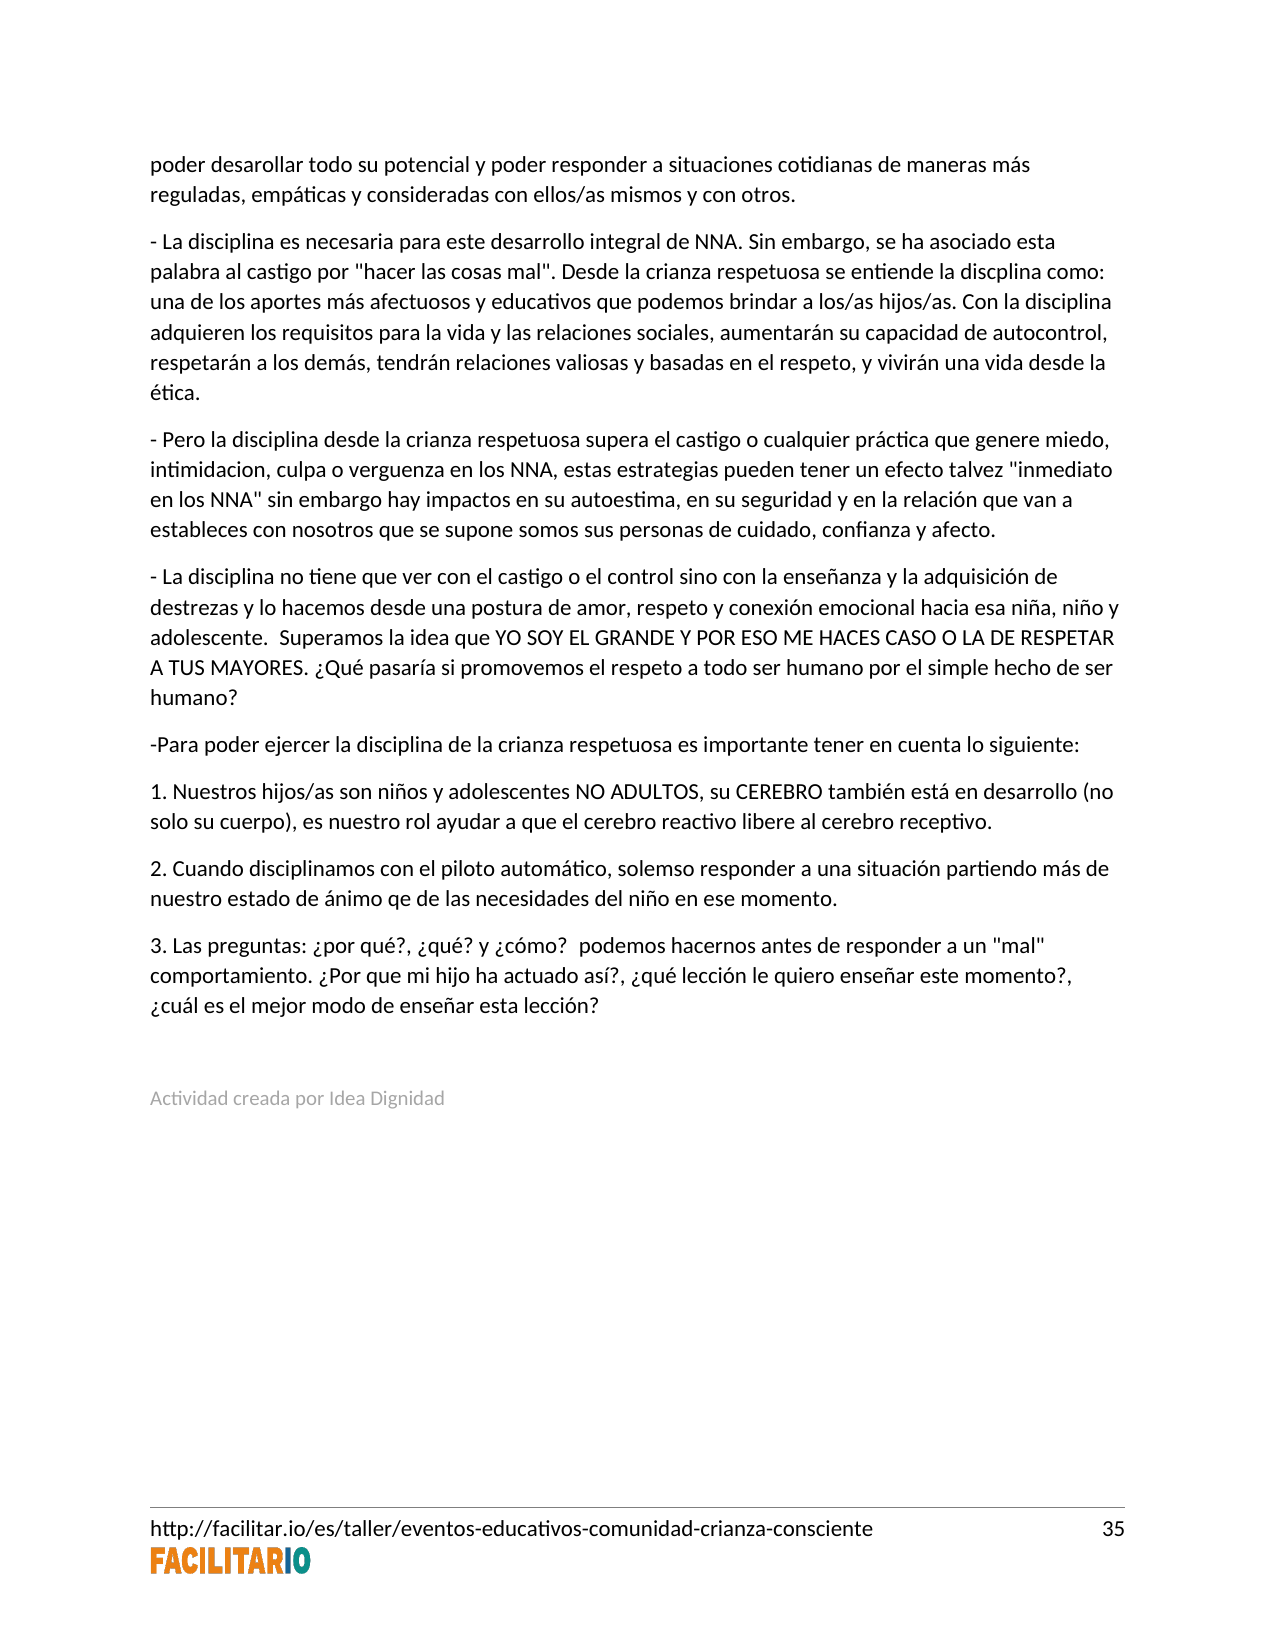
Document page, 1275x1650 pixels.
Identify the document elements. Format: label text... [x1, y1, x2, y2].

text - Pero la disciplina desde la crianza respetuosa supera el castigo o cualquier práctica que genere miedo, intimidacion, culpa o verguenza en los NNA, estas estrategias pueden tener un efecto talvez "inmediato en los NNA" sin embargo hay impactos en su autoestima, en su seguridad y en la relación que van a estableces con nosotros que se supone somos sus personas de cuidado, confianza y afecto. [150, 425, 1125, 544]
picture [145, 1544, 315, 1576]
text 3. Las preguntas: ¿por qué?, ¿qué? y ¿cómo? podemos hacernos antes de responder a un "mal" comportamiento. ¿Por que mi hijo ha actuado así?, ¿qué lección le quiero enseñar este momento?, ¿cuál es el mejor modo de enseñar esta lección? [150, 931, 1125, 1020]
text - La disciplina no tiene que ver con el castigo o el control sino con la enseñanza y la adquisición de destrezas y lo hacemos desde una postura de amor, respeto y conexión emocional hacia esa niña, niño y adolescente. Superamos la idea que YO SOY EL GRANDE Y POR ESO ME HACES CASO O LA DE RESPETAR A TUS MAYORES. ¿Qué pasaría si promovemos el respeto a todo ser humano por el simple hecho de ser humano? [150, 562, 1125, 711]
text 1. Nuestros hijos/as son niños y adolescentes NO ADULTOS, su CEREBRO también está en desarrollo (no solo su cuerpo), es nuestro rol ayudar a que el cerebro reactivo libere al cerebro receptivo. [150, 777, 1125, 835]
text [150, 150, 1125, 208]
text 2. Cuando disciplinamos con el piloto automático, solemso responder a una situación partiendo más de nuestro estado de ánimo qe de las necesidades del niño en ese momento. [150, 854, 1125, 912]
text Actividad creada por Idea Dignidad [150, 1085, 1125, 1111]
text - La disciplina es necesaria para este desarrollo integral de NNA. Sin embargo, se ha asociado esta palabra al castigo por "hacer las cosas mal". Desde la crianza respetuosa se entiende la discplina como: una de los aportes más afectuosos y educativos que podemos brindar a los/as hijos/as. Con la disciplina adquieren los requisitos para la vida y las relaciones sociales, aumentarán su capacidad de autocontrol, respetarán a los demás, tendrán relaciones valiosas y basadas en el respeto, y vivirán una vida desde la ética. [150, 227, 1125, 406]
text -Para poder ejercer la disciplina de la crianza respetuosa es importante tener en cuenta lo siguiente: [150, 730, 1125, 758]
